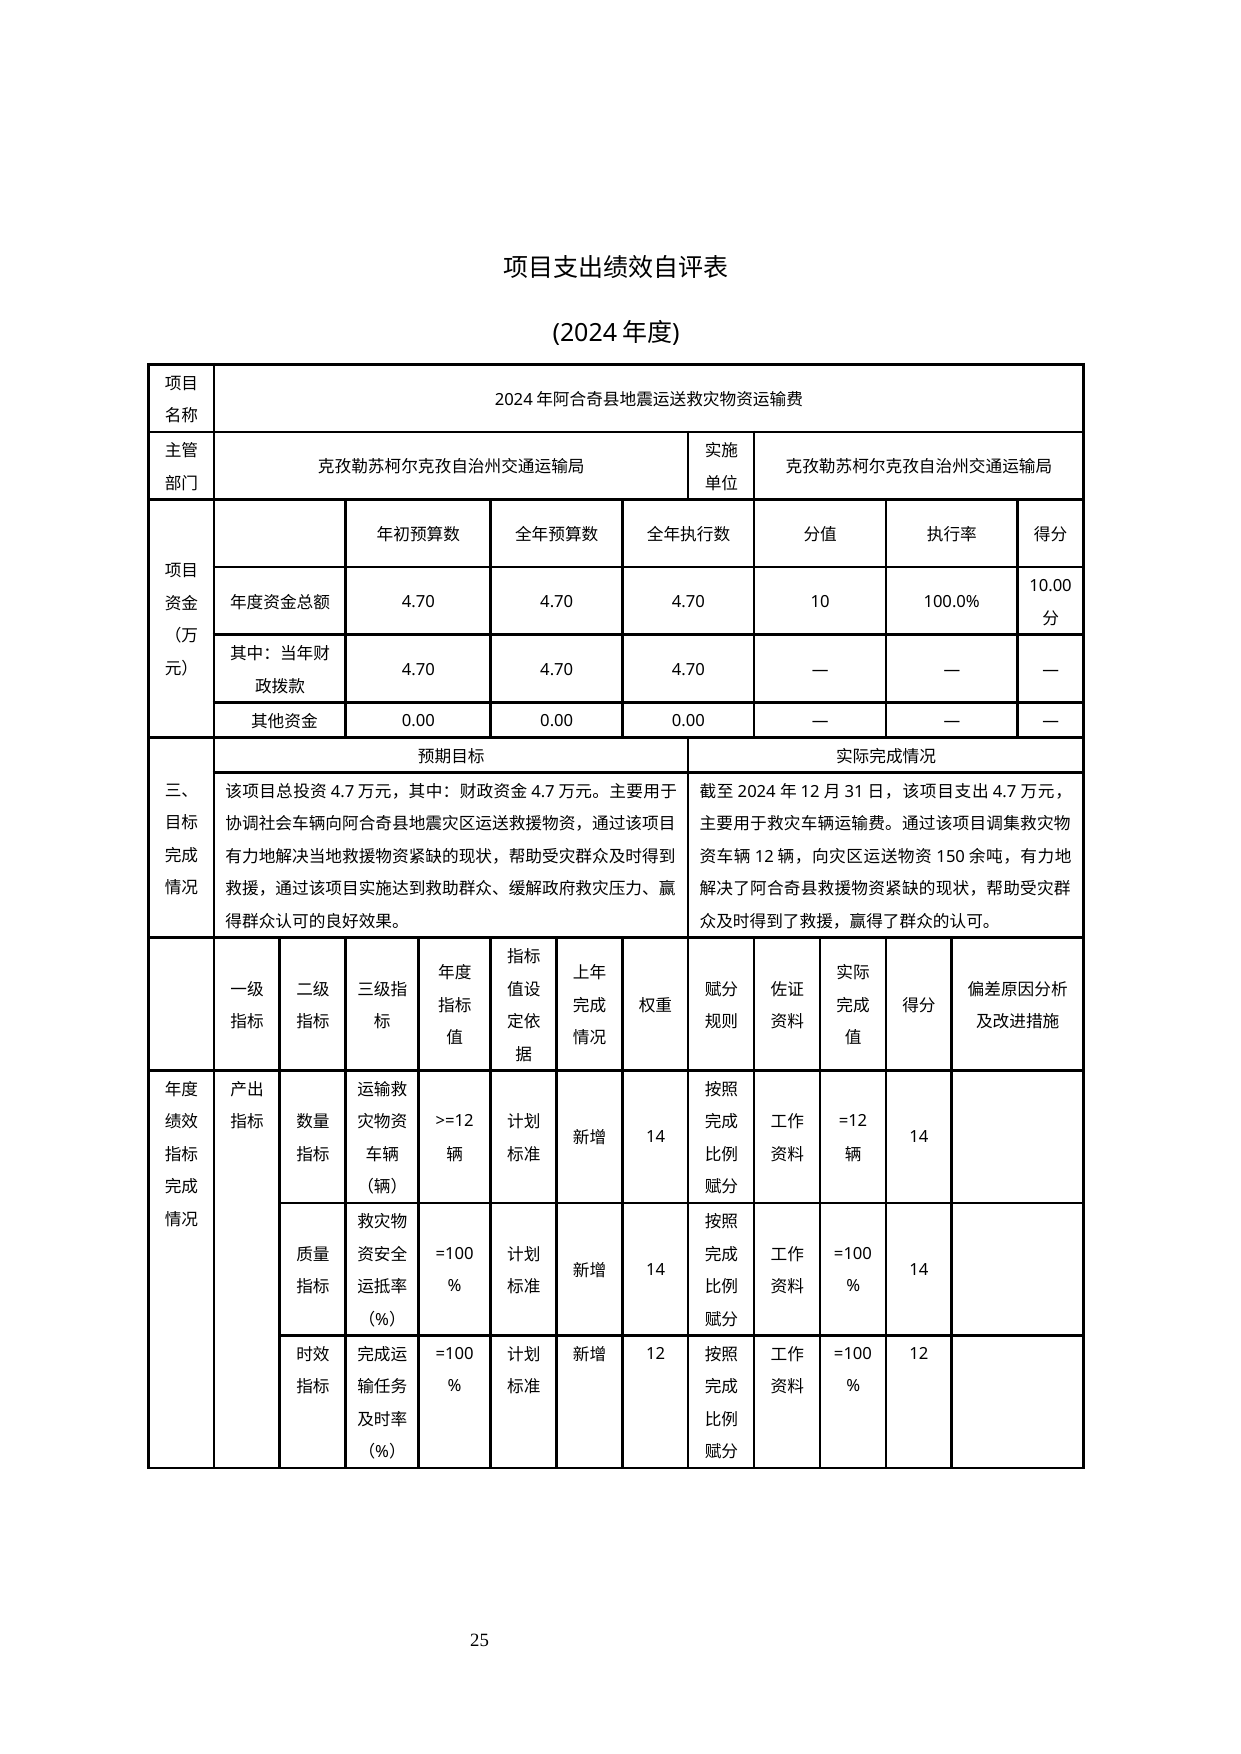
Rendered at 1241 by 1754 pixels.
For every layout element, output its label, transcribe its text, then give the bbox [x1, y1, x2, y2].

table_cell 计划标准 [492, 1204, 555, 1334]
table_cell 按照完成比例赋分 [689, 1204, 753, 1334]
table_cell 赋分规则 [689, 939, 753, 1069]
table_cell 新增 [558, 1204, 621, 1334]
table_cell 4.70 [492, 636, 621, 701]
table_cell 分值 [755, 501, 885, 566]
table_cell 其他资金 [215, 704, 344, 736]
table_cell 计划标准 [492, 1337, 555, 1467]
table_cell 全年预算数 [492, 501, 621, 566]
table_cell 偏差原因分析及改进措施 [953, 939, 1082, 1069]
table_cell 14 [887, 1204, 950, 1334]
table_cell 项目资金 （万元） [150, 501, 213, 736]
table_cell 年度资金总额 [215, 568, 344, 633]
table_cell 0.00 [624, 704, 753, 736]
table_cell =100% [821, 1204, 885, 1334]
table_cell 该项目总投资4.7万元，其中：财政资金4.7万元。主要用于协调社会车辆向阿合奇县地震灾区运送救援物资，通过该项目有力地解决当地救援物资紧缺的现状，帮助受灾群众及时得到救援，通过该项目实施达到救助群众、缓解政府救灾压力、赢得群众认可的良好效果。 [215, 774, 687, 936]
table_cell 10.00分 [1019, 568, 1082, 633]
table_cell 截至2024年12月31日，该项目支出4.7万元，主要用于救灾车辆运输费。通过该项目调集救灾物资车辆12辆，向灾区运送物资150余吨，有力地解决了阿合奇县救援物资紧缺的现状，帮助受灾群众及时得到了救援，赢得了群众的认可。 [689, 774, 1082, 936]
table_cell 三级指标 [347, 939, 417, 1069]
table_cell 100.0% [887, 568, 1016, 633]
table_cell — [755, 636, 885, 701]
table_cell 时效指标 [281, 1337, 344, 1467]
table_cell 质量指标 [281, 1204, 344, 1334]
table_cell [953, 1337, 1082, 1467]
table_cell 工作资料 [755, 1204, 819, 1334]
table_cell 其中：当年财政拨款 [215, 636, 344, 701]
table_cell 0.00 [492, 704, 621, 736]
table_cell 4.70 [492, 568, 621, 633]
table_cell 年度绩效指标完成情况 [150, 1072, 213, 1467]
table_cell — [887, 704, 1016, 736]
table_cell 三、目标完成情况 [150, 739, 213, 936]
table_cell =100% [821, 1337, 885, 1467]
table_cell — [1019, 704, 1082, 736]
table_cell 10 [755, 568, 885, 633]
table_cell 权重 [624, 939, 687, 1069]
table_cell 14 [624, 1072, 687, 1201]
table_cell 得分 [887, 939, 950, 1069]
table_cell [953, 1072, 1082, 1201]
table_cell 实际完成值 [821, 939, 885, 1069]
table_cell =100% [420, 1337, 489, 1467]
table_cell 按照完成比例赋分 [689, 1072, 753, 1201]
table_cell 14 [624, 1204, 687, 1334]
table_cell =12辆 [821, 1072, 885, 1201]
table_cell [215, 501, 344, 566]
table_cell 年度指标值 [420, 939, 489, 1069]
table_cell 得分 [1019, 501, 1082, 566]
table_cell 实际完成情况 [689, 739, 1082, 771]
table_cell — [1019, 636, 1082, 701]
table_cell 执行率 [887, 501, 1016, 566]
table_cell 主管部门 [150, 433, 213, 498]
table_cell 一级指标 [215, 939, 278, 1069]
table_cell [150, 939, 213, 1069]
table_cell 预期目标 [215, 739, 687, 771]
table_cell 12 [887, 1337, 950, 1467]
table_cell 工作资料 [755, 1337, 819, 1467]
table_cell (2024年度) [148, 298, 1083, 363]
table_cell 4.70 [347, 568, 489, 633]
table_cell 4.70 [624, 568, 753, 633]
table_cell >=12辆 [420, 1072, 489, 1201]
table_cell 二级指标 [281, 939, 344, 1069]
table_cell 完成运输任务及时率（%） [347, 1337, 417, 1467]
table_cell 实施单位 [689, 433, 753, 498]
table_cell 4.70 [624, 636, 753, 701]
table_cell 产出指标 [215, 1072, 278, 1467]
table_cell 年初预算数 [347, 501, 489, 566]
table_cell 按照完成比例赋分 [689, 1337, 753, 1467]
table_cell 运输救灾物资车辆（辆） [347, 1072, 417, 1201]
table_cell 计划标准 [492, 1072, 555, 1201]
table_cell 新增 [558, 1072, 621, 1201]
table_cell 12 [624, 1337, 687, 1467]
table_cell 14 [887, 1072, 950, 1201]
table_cell 0.00 [347, 704, 489, 736]
table_header 项目支出绩效自评表 [148, 233, 1083, 298]
table_cell =100% [420, 1204, 489, 1334]
table_cell — [755, 704, 885, 736]
table_cell 上年完成情况 [558, 939, 621, 1069]
table_cell 4.70 [347, 636, 489, 701]
table_cell 2024年阿合奇县地震运送救灾物资运输费 [215, 366, 1082, 431]
table_cell 项目名称 [150, 366, 213, 431]
table_cell 指标值设定依据 [492, 939, 555, 1069]
table_cell 工作资料 [755, 1072, 819, 1201]
table_cell 新增 [558, 1337, 621, 1467]
table_cell — [887, 636, 1016, 701]
table_cell 全年执行数 [624, 501, 753, 566]
table_cell 克孜勒苏柯尔克孜自治州交通运输局 [755, 433, 1082, 498]
table_cell [953, 1204, 1082, 1334]
table_cell 佐证资料 [755, 939, 819, 1069]
table_cell 救灾物资安全运抵率（%） [347, 1204, 417, 1334]
table_cell 数量指标 [281, 1072, 344, 1201]
table_cell 克孜勒苏柯尔克孜自治州交通运输局 [215, 433, 687, 498]
